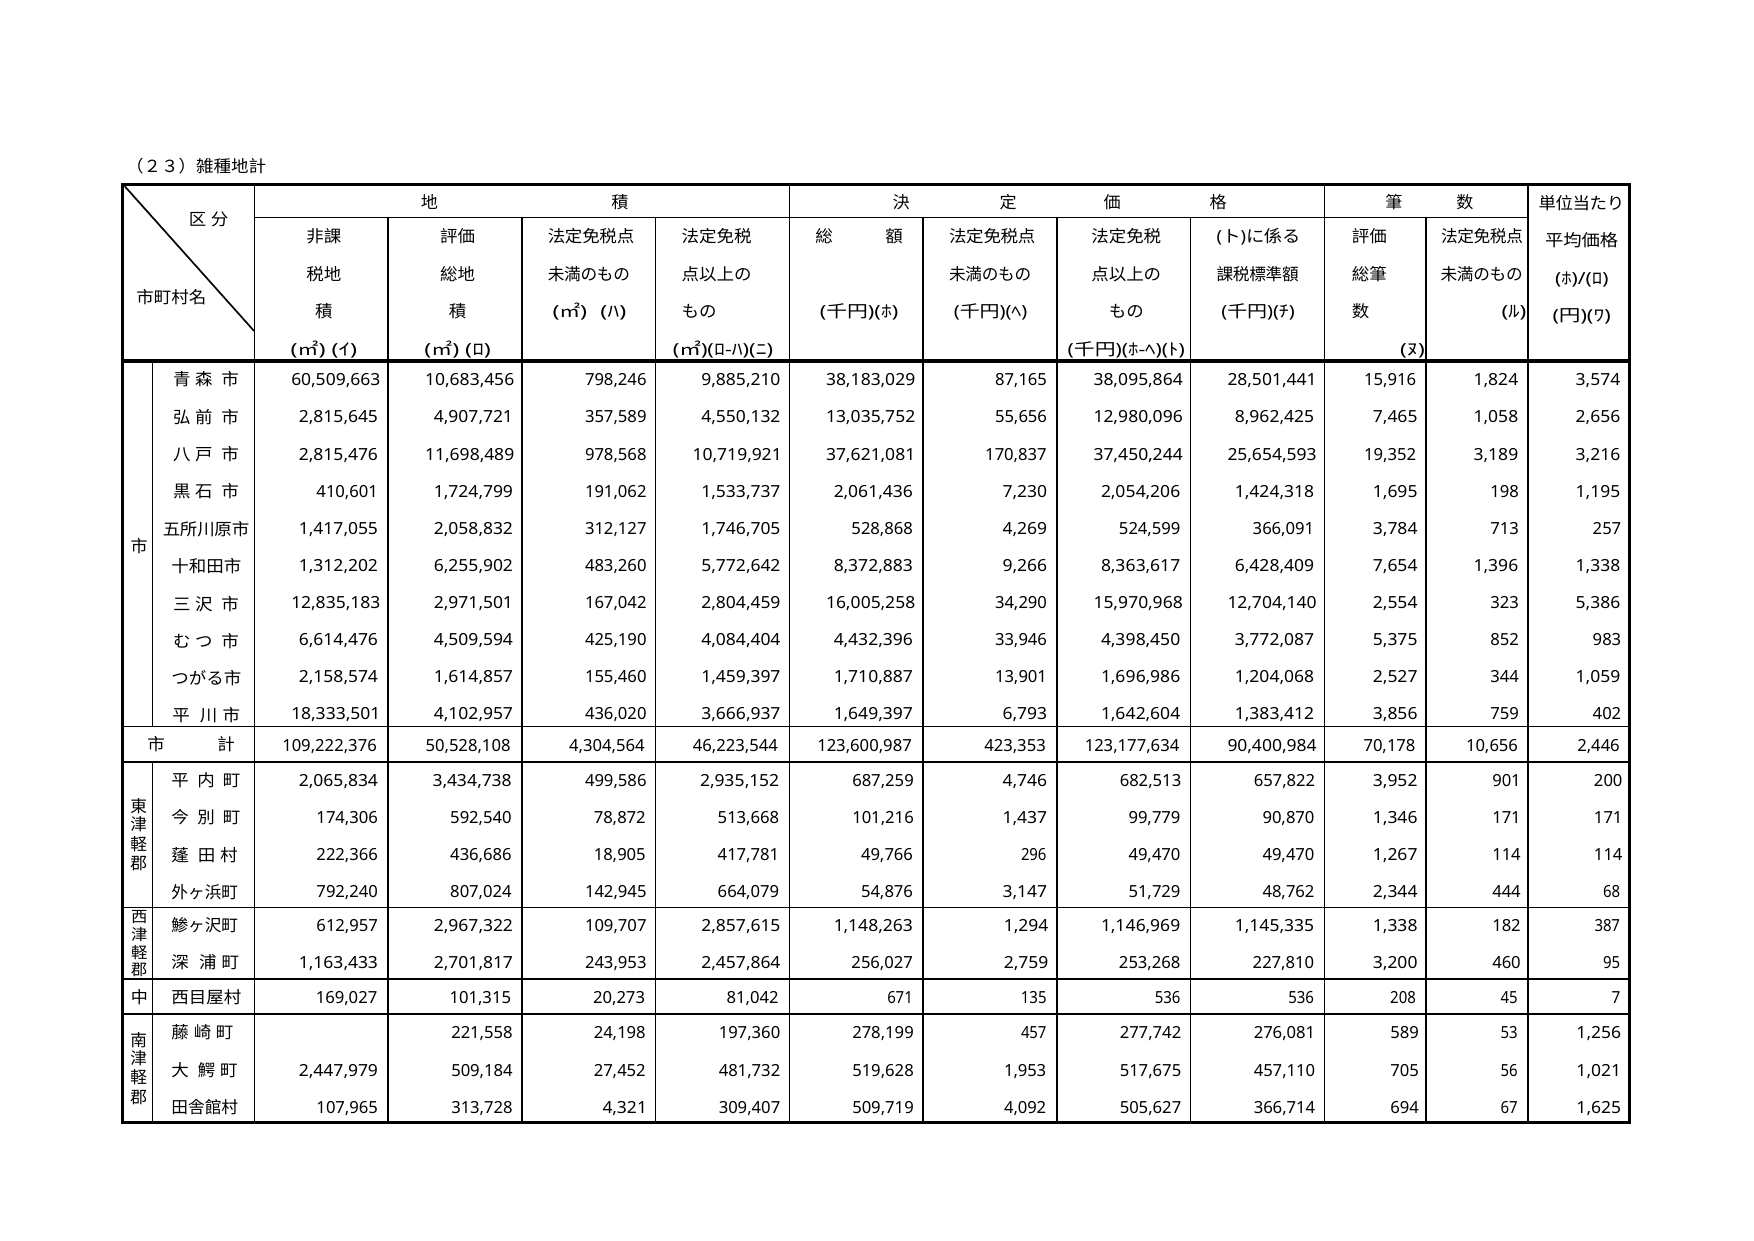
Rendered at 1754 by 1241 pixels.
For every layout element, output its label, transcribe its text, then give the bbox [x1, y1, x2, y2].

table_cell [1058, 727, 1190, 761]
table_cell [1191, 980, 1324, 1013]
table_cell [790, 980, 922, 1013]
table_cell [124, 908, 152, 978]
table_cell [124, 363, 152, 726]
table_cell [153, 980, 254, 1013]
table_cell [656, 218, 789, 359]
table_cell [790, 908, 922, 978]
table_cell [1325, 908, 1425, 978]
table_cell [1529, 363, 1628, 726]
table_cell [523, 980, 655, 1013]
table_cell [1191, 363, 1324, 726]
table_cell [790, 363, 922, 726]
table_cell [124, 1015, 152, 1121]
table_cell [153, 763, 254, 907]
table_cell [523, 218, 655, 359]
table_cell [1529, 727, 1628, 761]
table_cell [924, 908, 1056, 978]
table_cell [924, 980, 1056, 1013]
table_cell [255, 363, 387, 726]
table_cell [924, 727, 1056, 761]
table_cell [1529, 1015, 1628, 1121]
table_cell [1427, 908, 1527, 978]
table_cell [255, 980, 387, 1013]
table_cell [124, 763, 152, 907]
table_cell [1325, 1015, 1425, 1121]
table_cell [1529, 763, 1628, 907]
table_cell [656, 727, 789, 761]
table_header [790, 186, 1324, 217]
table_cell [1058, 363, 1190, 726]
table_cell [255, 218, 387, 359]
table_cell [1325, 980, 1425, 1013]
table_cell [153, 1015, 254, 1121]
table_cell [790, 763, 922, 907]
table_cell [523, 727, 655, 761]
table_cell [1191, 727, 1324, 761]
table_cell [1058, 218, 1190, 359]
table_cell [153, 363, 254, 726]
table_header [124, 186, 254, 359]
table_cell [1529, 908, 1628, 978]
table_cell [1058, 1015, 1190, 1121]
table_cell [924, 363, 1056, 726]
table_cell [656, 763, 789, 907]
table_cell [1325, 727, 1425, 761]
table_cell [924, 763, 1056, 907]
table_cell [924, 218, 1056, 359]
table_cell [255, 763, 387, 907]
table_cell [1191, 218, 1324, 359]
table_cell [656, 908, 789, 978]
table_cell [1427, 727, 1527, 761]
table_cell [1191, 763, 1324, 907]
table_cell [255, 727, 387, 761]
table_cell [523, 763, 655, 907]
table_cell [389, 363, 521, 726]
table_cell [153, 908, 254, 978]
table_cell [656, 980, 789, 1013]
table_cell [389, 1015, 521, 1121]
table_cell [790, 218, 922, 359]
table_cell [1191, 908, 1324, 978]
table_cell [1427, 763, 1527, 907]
text （２３）雑種地計 [126, 154, 1656, 177]
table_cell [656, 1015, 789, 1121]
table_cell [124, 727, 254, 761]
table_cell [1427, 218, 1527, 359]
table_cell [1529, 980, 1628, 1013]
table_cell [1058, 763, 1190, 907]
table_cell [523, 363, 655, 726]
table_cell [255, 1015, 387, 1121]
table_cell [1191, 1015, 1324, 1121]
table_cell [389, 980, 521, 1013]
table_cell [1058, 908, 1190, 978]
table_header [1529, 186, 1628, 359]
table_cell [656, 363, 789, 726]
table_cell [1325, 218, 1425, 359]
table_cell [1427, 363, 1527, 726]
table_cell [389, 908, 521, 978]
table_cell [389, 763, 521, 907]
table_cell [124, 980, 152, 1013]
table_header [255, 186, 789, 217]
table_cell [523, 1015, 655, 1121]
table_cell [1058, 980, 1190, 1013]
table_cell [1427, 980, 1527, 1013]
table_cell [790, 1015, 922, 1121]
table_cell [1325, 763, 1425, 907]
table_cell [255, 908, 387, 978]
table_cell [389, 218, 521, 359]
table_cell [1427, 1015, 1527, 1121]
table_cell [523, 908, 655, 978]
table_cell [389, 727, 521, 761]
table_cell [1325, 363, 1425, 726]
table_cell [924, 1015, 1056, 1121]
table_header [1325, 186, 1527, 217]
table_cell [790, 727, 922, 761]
